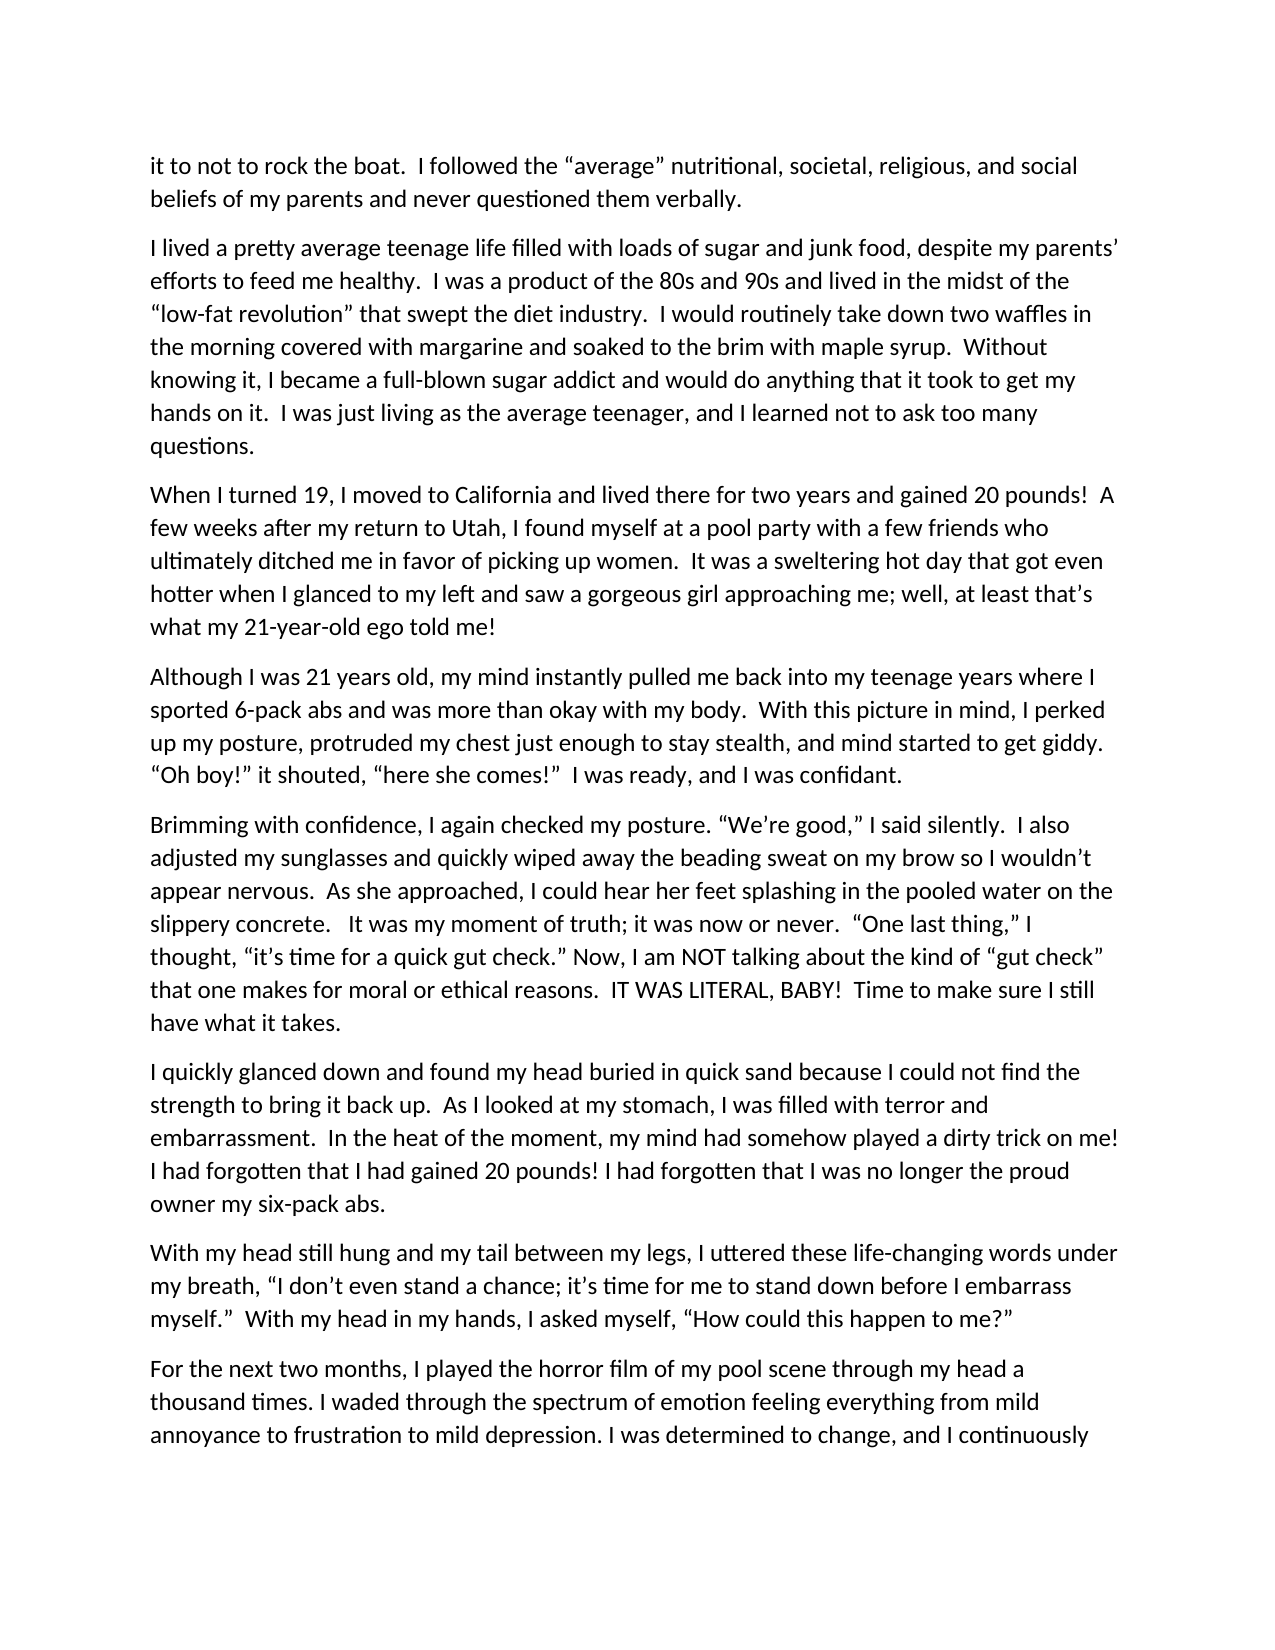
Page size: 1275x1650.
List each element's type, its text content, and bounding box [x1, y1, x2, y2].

text I quickly glanced down and found my head buried in quick sand because I could not find the strength to bring it back up. As I looked at my stomach, I was filled with terror and embarrassment. In the heat of the moment, my mind had somehow played a dirty trick on me! I had forgotten that I had gained 20 pounds! I had forgotten that I was no longer the proud owner my six-pack abs. [150, 1056, 1125, 1218]
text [150, 1353, 1125, 1449]
text With my head still hung and my tail between my legs, I uttered these life-changing words under my breath, “I don’t even stand a chance; it’s time for me to stand down before I embarrass myself.” With my head in my hands, I asked myself, “How could this happen to me?” [150, 1237, 1125, 1334]
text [150, 150, 1125, 213]
text Although I was 21 years old, my mind instantly pulled me back into my teenage years where I sported 6-pack abs and was more than okay with my body. With this picture in mind, I perked up my posture, protruded my chest just enough to stay stealth, and mind started to get giddy. “Oh boy!” it shouted, “here she comes!” I was ready, and I was confidant. [150, 661, 1125, 790]
text When I turned 19, I moved to California and lived there for two years and gained 20 pounds! A few weeks after my return to Utah, I found myself at a pool party with a few friends who ultimately ditched me in favor of picking up women. It was a sweltering hot day that got even hotter when I glanced to my left and saw a gorgeous girl approaching me; well, at least that’s what my 21-year-old ego told me! [150, 479, 1125, 642]
text I lived a pretty average teenage life filled with loads of sugar and junk food, despite my parents’ efforts to feed me healthy. I was a product of the 80s and 90s and lived in the midst of the “low-fat revolution” that swept the diet industry. I would routinely take down two waffles in the morning covered with margarine and soaked to the brim with maple syrup. Without knowing it, I became a full-blown sugar addict and would do anything that it took to get my hands on it. I was just living as the average teenager, and I learned not to ask too many questions. [150, 232, 1125, 461]
text Brimming with confidence, I again checked my posture. “We’re good,” I said silently. I also adjusted my sunglasses and quickly wiped away the beading sweat on my brow so I wouldn’t appear nervous. As she approached, I could hear her feet splashing in the pooled water on the slippery concrete. It was my moment of truth; it was now or never. “One last thing,” I thought, “it’s time for a quick gut check.” Now, I am NOT talking about the kind of “gut check” that one makes for moral or ethical reasons. IT WAS LITERAL, BABY! Time to make sure I still have what it takes. [150, 809, 1125, 1037]
